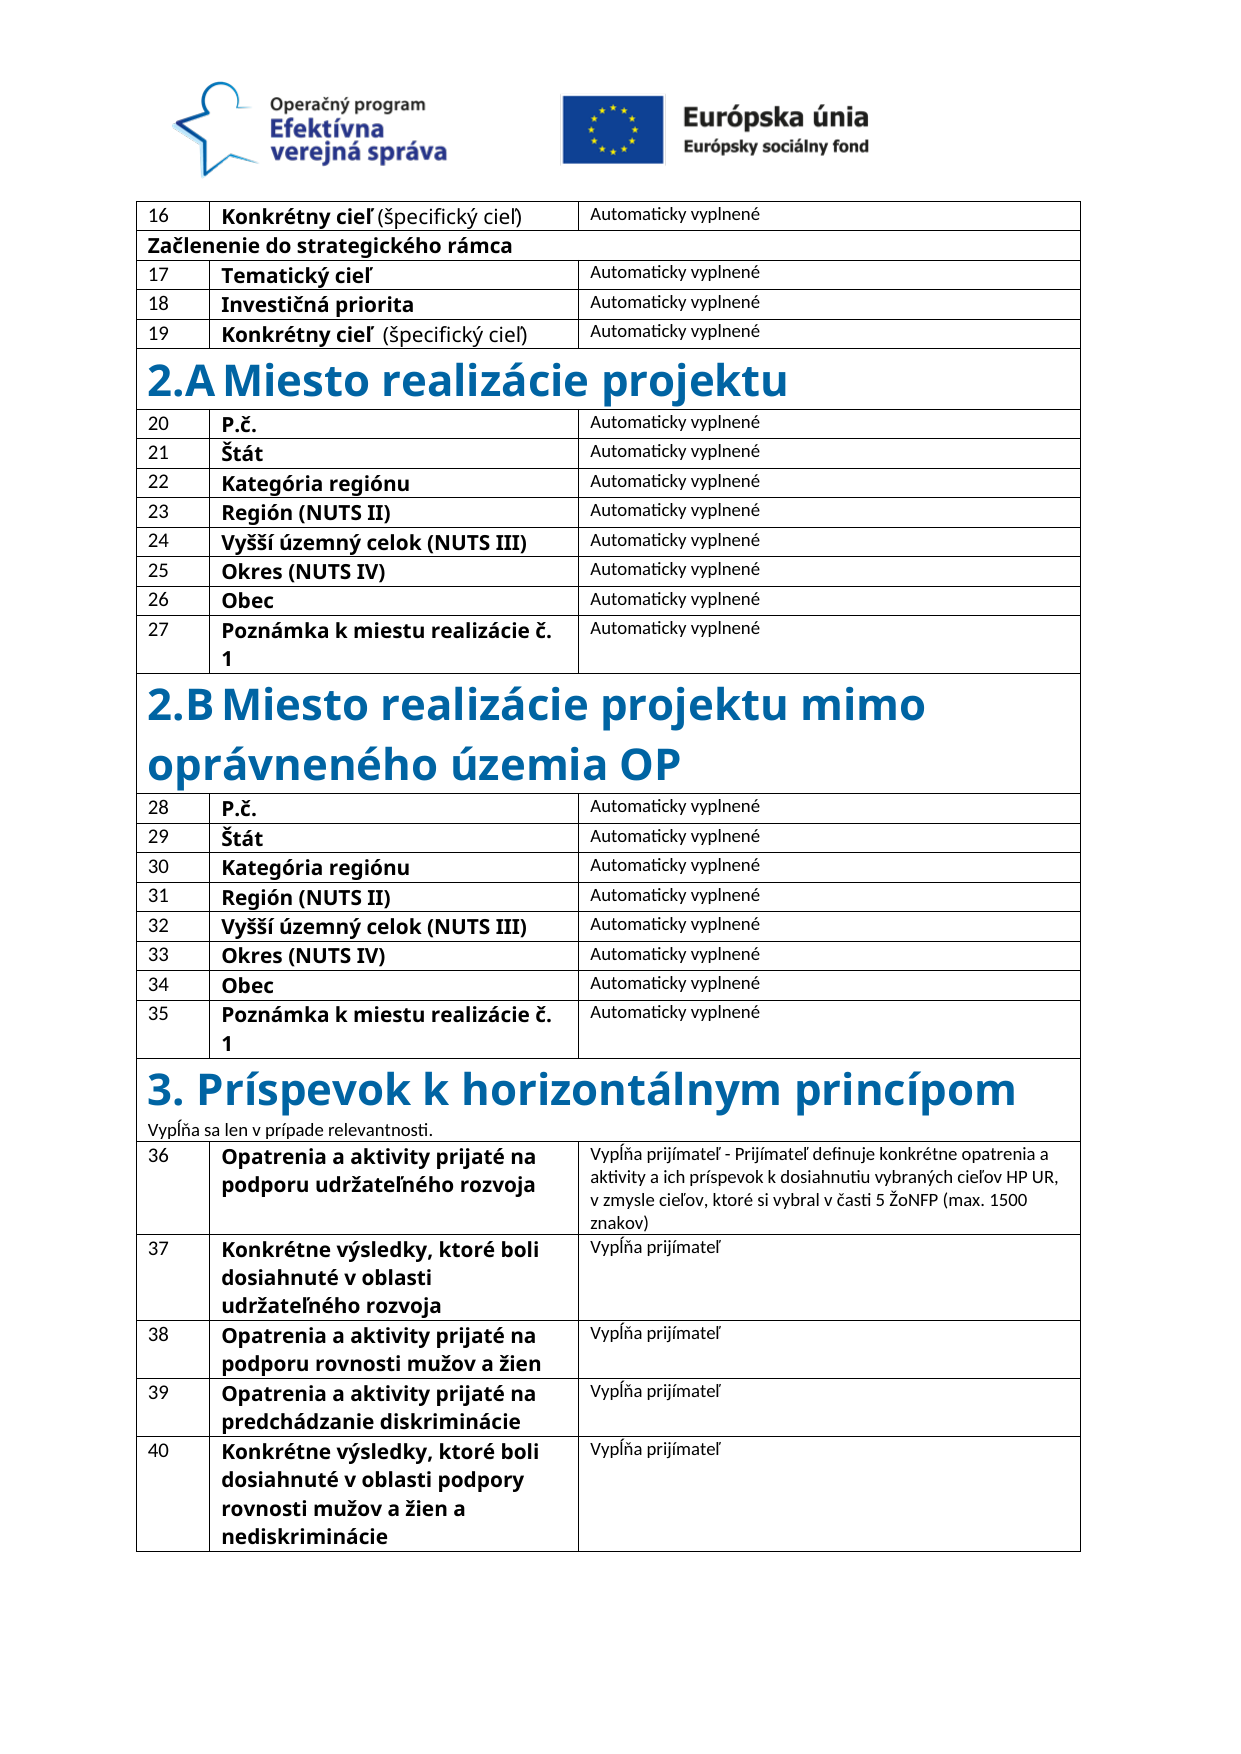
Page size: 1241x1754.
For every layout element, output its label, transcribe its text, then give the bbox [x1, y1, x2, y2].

table_cell Automaticky vyplnené [579, 824, 1080, 852]
table_cell 2.A Miesto realizácie projektu [137, 349, 1080, 409]
table_cell Vypĺňa prijímateľ [579, 1437, 1080, 1551]
table_cell 16 [137, 202, 209, 230]
table_cell Obec [210, 587, 578, 615]
table_cell Automaticky vyplnené [579, 261, 1080, 289]
table_cell Obec [210, 971, 578, 999]
table_cell 38 [137, 1321, 209, 1378]
table_cell Automaticky vyplnené [579, 410, 1080, 438]
table_cell 24 [137, 528, 209, 556]
table_cell Automaticky vyplnené [579, 971, 1080, 999]
table_cell Kategória regiónu [210, 469, 578, 497]
table_cell Automaticky vyplnené [579, 794, 1080, 823]
table_cell Automaticky vyplnené [579, 1001, 1080, 1057]
table_cell Región (NUTS II) [210, 498, 578, 527]
table_cell 37 [137, 1235, 209, 1320]
table_cell Konkrétne výsledky, ktoré boli dosiahnuté v oblasti udržateľného rozvoja [210, 1235, 578, 1320]
table_cell 36 [137, 1142, 209, 1234]
table_cell P.č. [210, 410, 578, 438]
table_cell P.č. [210, 794, 578, 823]
table_cell 40 [137, 1437, 209, 1551]
table_cell Automaticky vyplnené [579, 320, 1080, 348]
table_cell Automaticky vyplnené [579, 528, 1080, 556]
table_cell 34 [137, 971, 209, 999]
table_cell Automaticky vyplnené [579, 498, 1080, 527]
table_cell 29 [137, 824, 209, 852]
table_cell 33 [137, 942, 209, 970]
table_cell Opatrenia a aktivity prijaté na predchádzanie diskriminácie [210, 1379, 578, 1436]
table_cell 25 [137, 557, 209, 586]
table_cell 21 [137, 439, 209, 468]
table_cell Kategória regiónu [210, 853, 578, 882]
table_cell 39 [137, 1379, 209, 1436]
table_cell Poznámka k miestu realizácie č. 1 [210, 616, 578, 673]
table_cell Automaticky vyplnené [579, 290, 1080, 319]
table_cell Vypĺňa prijímateľ [579, 1321, 1080, 1378]
table_cell 31 [137, 883, 209, 911]
table_cell Vyšší územný celok (NUTS III) [210, 528, 578, 556]
table_cell Vypĺňa prijímateľ - Prijímateľ definuje konkrétne opatrenia a aktivity a ich príspevok k dosiahnutiu vybraných cieľov HP UR, v zmysle cieľov, ktoré si vybral v časti 5 ŽoNFP (max. 1500 znakov) [579, 1142, 1080, 1234]
table_cell 32 [137, 912, 209, 941]
table_cell Opatrenia a aktivity prijaté na podporu rovnosti mužov a žien [210, 1321, 578, 1378]
table_cell Automaticky vyplnené [579, 616, 1080, 673]
table_cell Vypĺňa prijímateľ [579, 1379, 1080, 1436]
table_cell 26 [137, 587, 209, 615]
table_cell 28 [137, 794, 209, 823]
table_cell Začlenenie do strategického rámca [137, 231, 1080, 260]
picture [147, 73, 895, 201]
table_cell Automaticky vyplnené [579, 557, 1080, 586]
table_cell Automaticky vyplnené [579, 587, 1080, 615]
table_cell Investičná priorita [210, 290, 578, 319]
table_cell Automaticky vyplnené [579, 469, 1080, 497]
table_cell Automaticky vyplnené [579, 883, 1080, 911]
table_cell Štát [210, 824, 578, 852]
table_cell Vypĺňa prijímateľ [579, 1235, 1080, 1320]
table_cell Automaticky vyplnené [579, 439, 1080, 468]
table_cell Štát [210, 439, 578, 468]
table_cell Konkrétne výsledky, ktoré boli dosiahnuté v oblasti podpory rovnosti mužov a žien a nediskriminácie [210, 1437, 578, 1551]
table_cell 19 [137, 320, 209, 348]
table_cell Konkrétny cieľ (špecifický cieľ) [210, 320, 578, 348]
table_cell Vyšší územný celok (NUTS III) [210, 912, 578, 941]
table_cell Automaticky vyplnené [579, 912, 1080, 941]
table_cell 3. Príspevok k horizontálnym princípom Vypĺňa sa len v prípade relevantnosti. [137, 1059, 1080, 1141]
table_cell Poznámka k miestu realizácie č. 1 [210, 1001, 578, 1057]
table_cell Okres (NUTS IV) [210, 557, 578, 586]
table_cell 23 [137, 498, 209, 527]
table_cell 27 [137, 616, 209, 673]
table_cell Región (NUTS II) [210, 883, 578, 911]
table_cell Automaticky vyplnené [579, 853, 1080, 882]
table_cell 2.B Miesto realizácie projektu mimo oprávneného územia OP [137, 674, 1080, 793]
table_cell 18 [137, 290, 209, 319]
table_cell Automaticky vyplnené [579, 942, 1080, 970]
table_cell 30 [137, 853, 209, 882]
table_cell 22 [137, 469, 209, 497]
table_cell Tematický cieľ [210, 261, 578, 289]
table_cell 20 [137, 410, 209, 438]
table_cell Okres (NUTS IV) [210, 942, 578, 970]
table_cell Konkrétny cieľ (špecifický cieľ) [210, 202, 578, 230]
table_cell 35 [137, 1001, 209, 1057]
table_cell Opatrenia a aktivity prijaté na podporu udržateľného rozvoja [210, 1142, 578, 1234]
table_cell Automaticky vyplnené [579, 202, 1080, 230]
table_cell 17 [137, 261, 209, 289]
